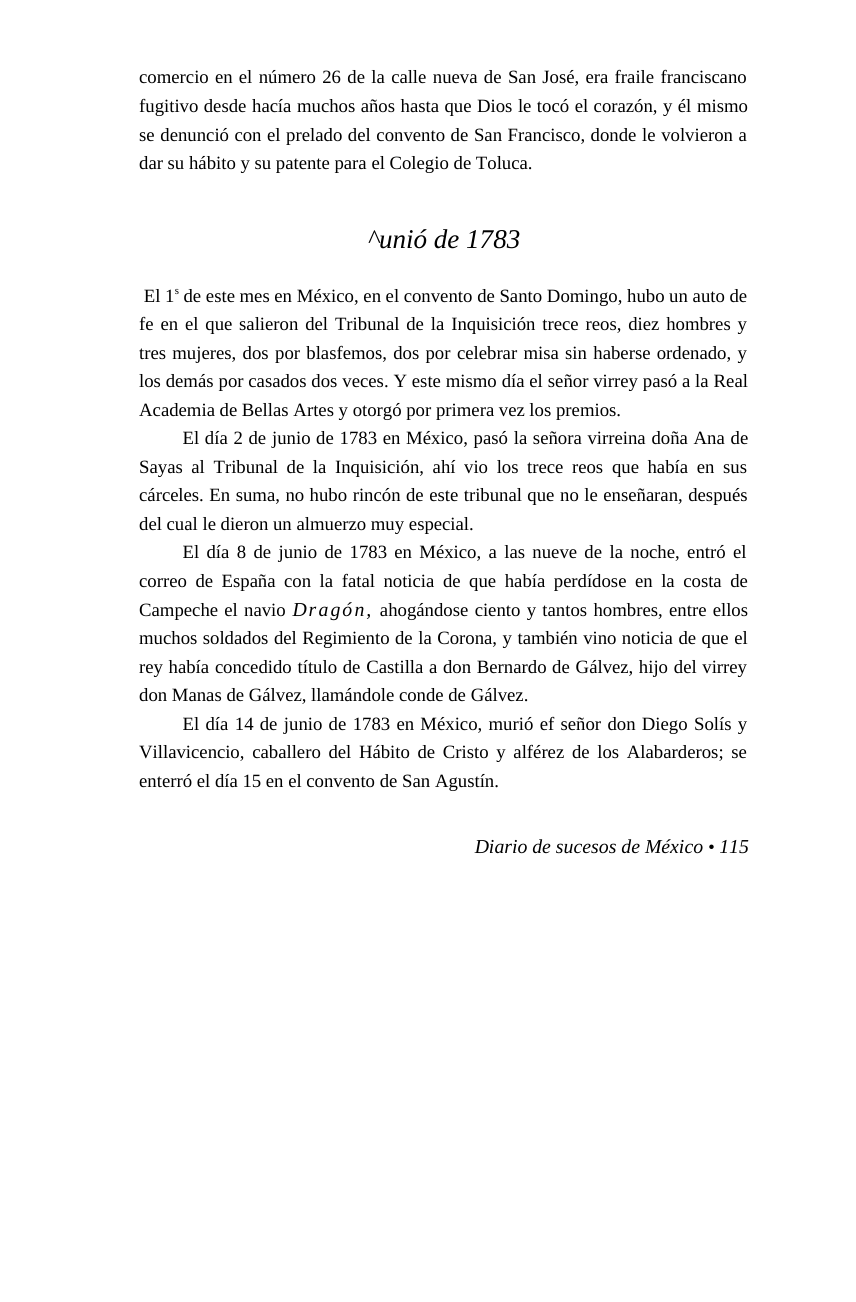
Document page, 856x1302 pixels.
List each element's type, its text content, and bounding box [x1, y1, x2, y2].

text Diario de sucesos de México • 115 [139, 837, 749, 857]
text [139, 61, 749, 175]
text ^unió de 1783 [139, 226, 749, 253]
text El día 2 de junio de 1783 en México, pasó la señora virreina doña Ana de Sayas al Tribunal de la Inquisición, ahí vio los trece reos que había en sus cárceles. En suma, no hubo rincón de este tribunal que no le enseñaran, después del cual le dieron un almuerzo muy especial. [139, 422, 749, 536]
text El día 8 de junio de 1783 en México, a las nueve de la noche, entró el correo de España con la fatal noticia de que había perdídose en la costa de Campeche el navio Dragón, ahogándose ciento y tantos hombres, entre ellos muchos soldados del Regimiento de la Corona, y también vino noticia de que el rey había concedido título de Castilla a don Bernardo de Gálvez, hijo del virrey don Manas de Gálvez, llamándole conde de Gálvez. [139, 536, 749, 707]
text El 1s de este mes en México, en el convento de Santo Domingo, hubo un auto de fe en el que salieron del Tribunal de la Inquisición trece reos, diez hombres y tres mujeres, dos por blasfemos, dos por celebrar misa sin haberse ordenado, y los demás por casados dos veces. Y este mismo día el señor virrey pasó a la Real Academia de Bellas Artes y otorgó por primera vez los premios. [139, 279, 749, 422]
text El día 14 de junio de 1783 en México, murió ef señor don Diego Solís y Villavicencio, caballero del Hábito de Cristo y alférez de los Alabarderos; se enterró el día 15 en el convento de San Agustín. [139, 707, 749, 793]
